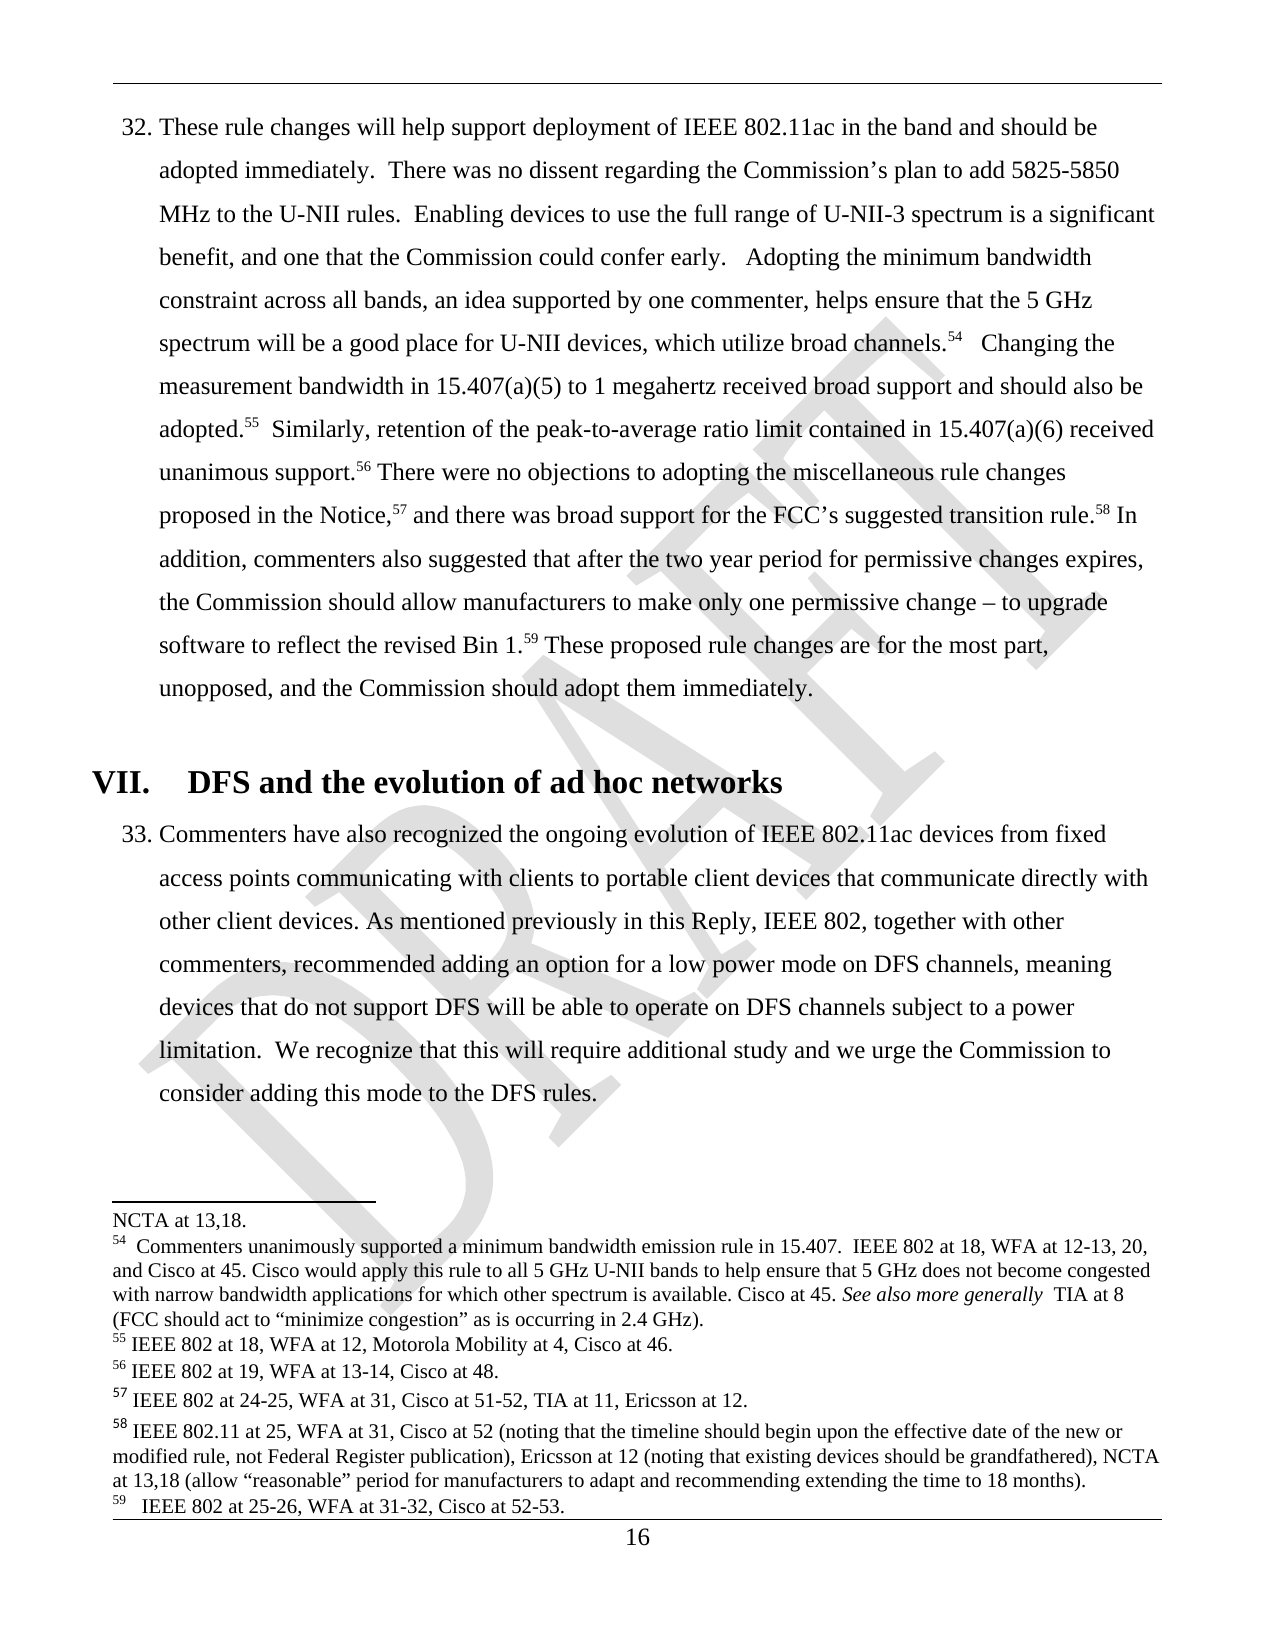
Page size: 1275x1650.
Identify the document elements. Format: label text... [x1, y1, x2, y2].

list These rule changes will help support deployment of IEEE 802.11ac in the band and should be adopted immediately. There was no dissent regarding the Commission’s plan to add 5825-5850 MHz to the U-NII rules. Enabling devices to use the full range of U-NII-3 spectrum is a significant benefit, and one that the Commission could confer early. Adopting the minimum bandwidth constraint across all bands, an idea supported by one commenter, helps ensure that the 5 GHz spectrum will be a good place for U-NII devices, which utilize broad channels. Changing the measurement bandwidth in 15.407(a)(5) to 1 megahertz received broad support and should also be adopted. Similarly, retention of the peak-to-average ratio limit contained in 15.407(a)(6) received unanimous support. There were no objections to adopting the miscellaneous rule changes proposed in the Notice, and there was broad support for the FCC’s suggested transition rule. In addition, commenters also suggested that after the two year period for permissive changes expires, the Commission should allow manufacturers to make only one permissive change – to upgrade software to reflect the revised Bin 1. These proposed rule changes are for the most part, unopposed, and the Commission should adopt them immediately. [121, 112, 1162, 702]
list Commenters have also recognized the ongoing evolution of IEEE 802.11ac devices from fixed access points communicating with clients to portable client devices that communicate directly with other client devices. As mentioned previously in this Reply, IEEE 802, together with other commenters, recommended adding an option for a low power mode on DFS channels, meaning devices that do not support DFS will be able to operate on DFS channels subject to a power limitation. We recognize that this will require additional study and we urge the Commission to consider adding this mode to the DFS rules. [121, 819, 1162, 1107]
list DFS and the evolution of ad hoc networks [150, 762, 1162, 800]
